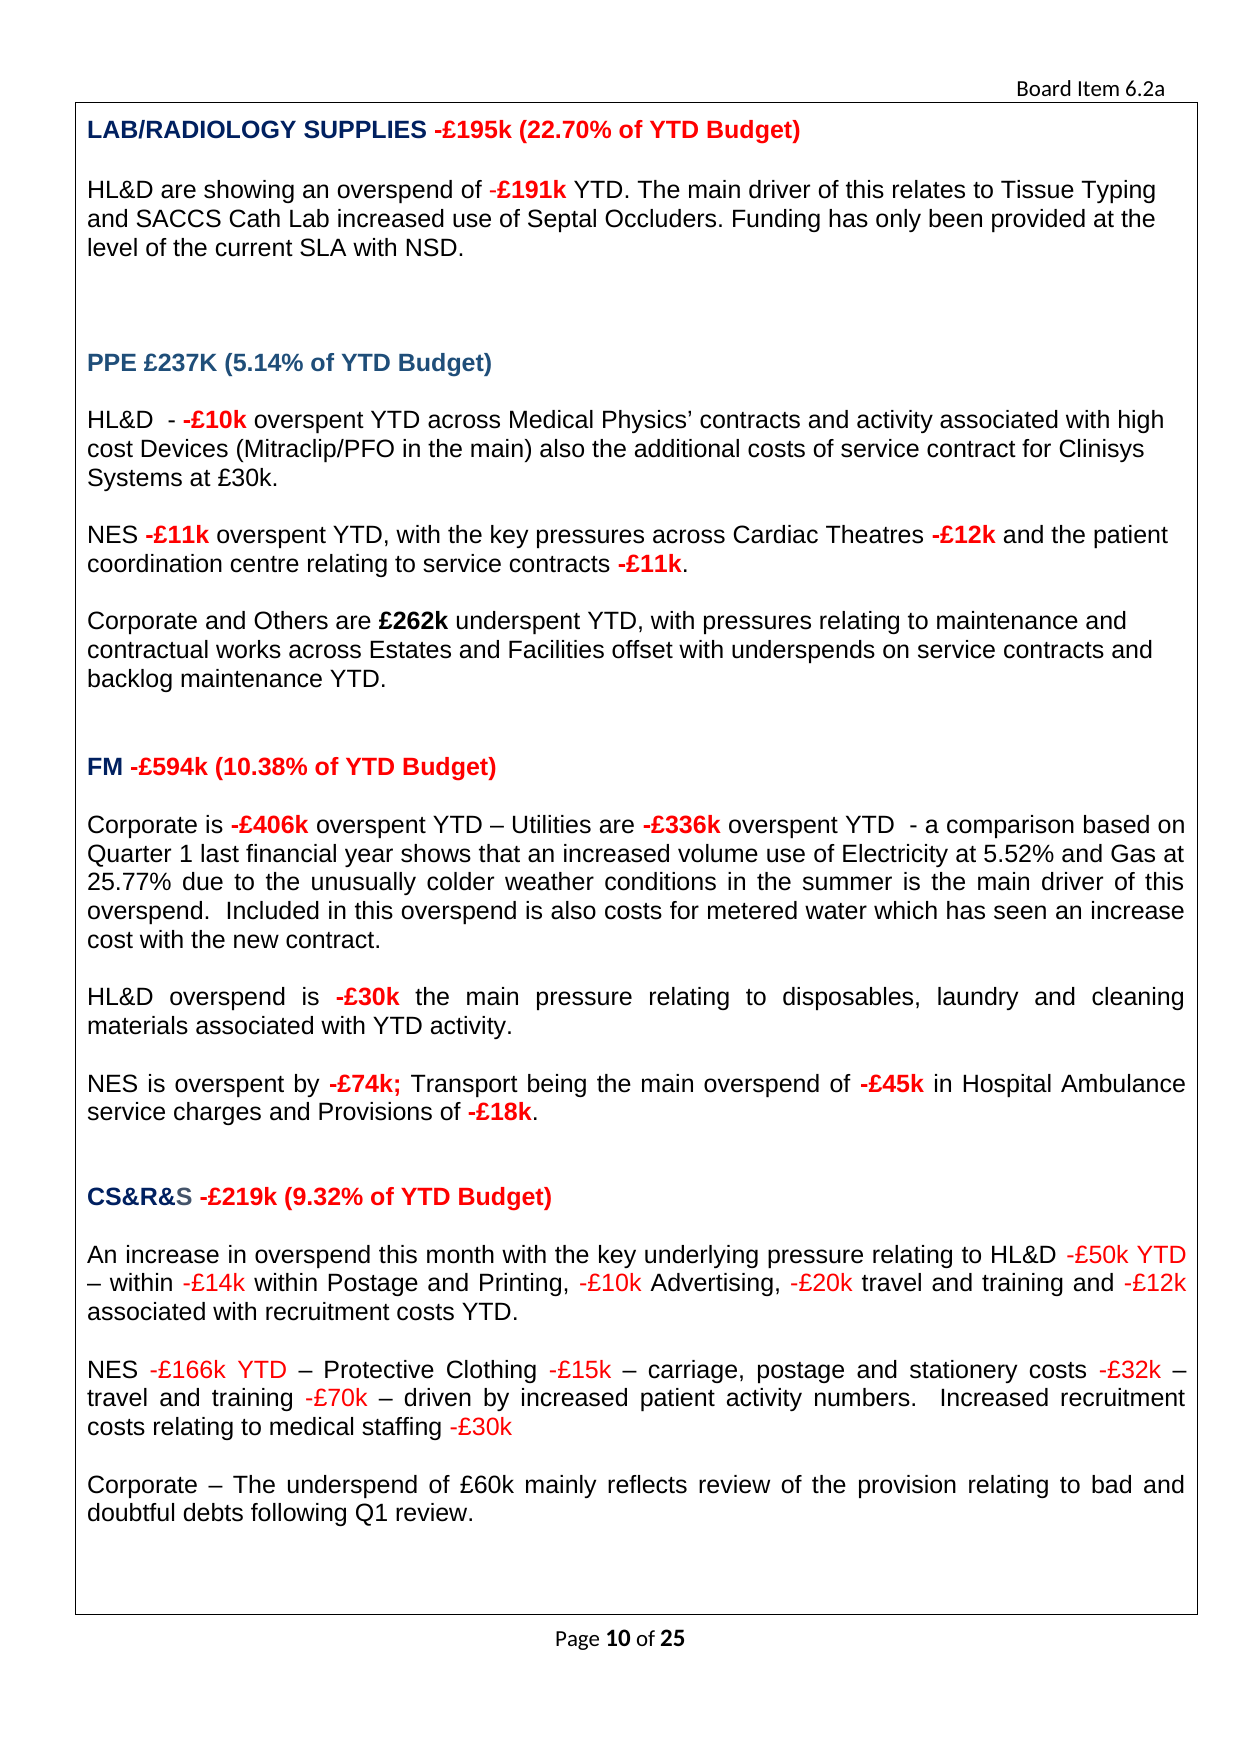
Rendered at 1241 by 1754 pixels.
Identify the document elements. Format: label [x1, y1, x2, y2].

table_cell [76, 103, 1197, 1613]
